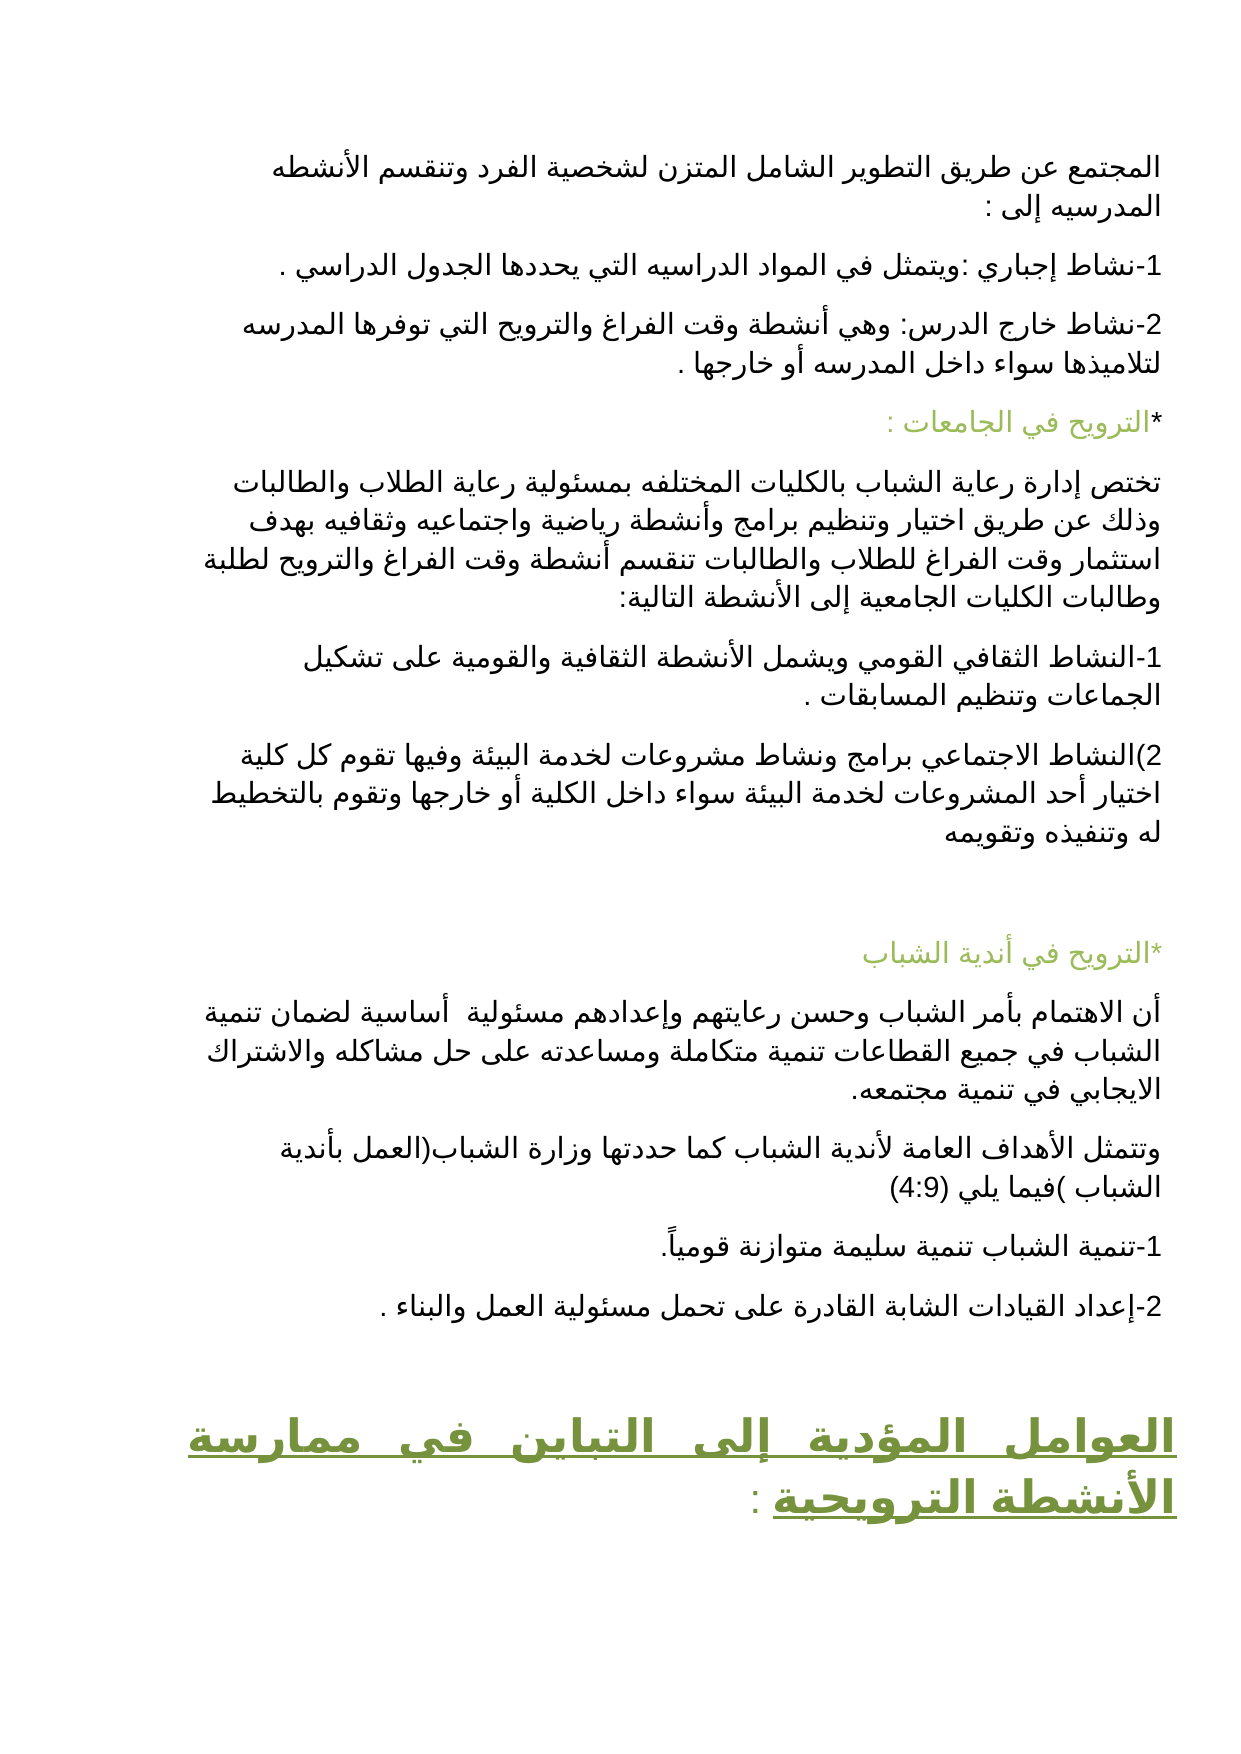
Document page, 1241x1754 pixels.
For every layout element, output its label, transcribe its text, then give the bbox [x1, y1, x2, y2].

text 1-تنمية الشباب تنمية سليمة متوازنة قومياً. [187, 1229, 1162, 1263]
text 2-إعداد القيادات الشابة القادرة على تحمل مسئولية العمل والبناء . [187, 1289, 1162, 1322]
text أن الاهتمام بأمر الشباب وحسن رعايتهم وإعدادهم مسئولية أساسية لضمان تنمية الشباب في جميع القطاعات تنمية متكاملة ومساعدته على حل مشاكله والاشتراك الايجابي في تنمية مجتمعه. [187, 995, 1162, 1106]
text وتتمثل الأهداف العامة لأندية الشباب كما حددتها وزارة الشباب(العمل بأندية الشباب )فيما يلي (4:9) [187, 1132, 1162, 1204]
text العوامل المؤدية إلى التباين في ممارسة الأنشطة الترويحية : [187, 1456, 1177, 1523]
text *الترويح في الجامعات : [187, 405, 1162, 439]
text 2-نشاط خارج الدرس: وهي أنشطة وقت الفراغ والترويح التي توفرها المدرسه لتلاميذها سواء داخل المدرسه أو خارجها . [187, 307, 1162, 379]
text 1-نشاط إجباري :ويتمثل في المواد الدراسيه التي يحددها الجدول الدراسي . [187, 248, 1162, 281]
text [187, 150, 1162, 222]
text 1-النشاط الثقافي القومي ويشمل الأنشطة الثقافية والقومية على تشكيل الجماعات وتنظيم المسابقات . [187, 639, 1162, 712]
text تختص إدارة رعاية الشباب بالكليات المختلفه بمسئولية رعاية الطلاب والطالبات وذلك عن طريق اختيار وتنظيم برامج وأنشطة رياضية واجتماعيه وثقافيه بهدف استثمار وقت الفراغ للطلاب والطالبات تنقسم أنشطة وقت الفراغ والترويح لطلبة وطالبات الكليات الجامعية إلى الأنشطة التالية: [187, 464, 1162, 614]
text *الترويح في أندية الشباب [187, 936, 1162, 969]
text العوامل المؤدية إلى التباين في ممارسة الأنشطة الترويحية : [187, 1410, 1177, 1455]
text 2)النشاط الاجتماعي برامج ونشاط مشروعات لخدمة البيئة وفيها تقوم كل كلية اختيار أحد المشروعات لخدمة البيئة سواء داخل الكلية أو خارجها وتقوم بالتخطيط له وتنفيذه وتقويمه [187, 737, 1162, 848]
